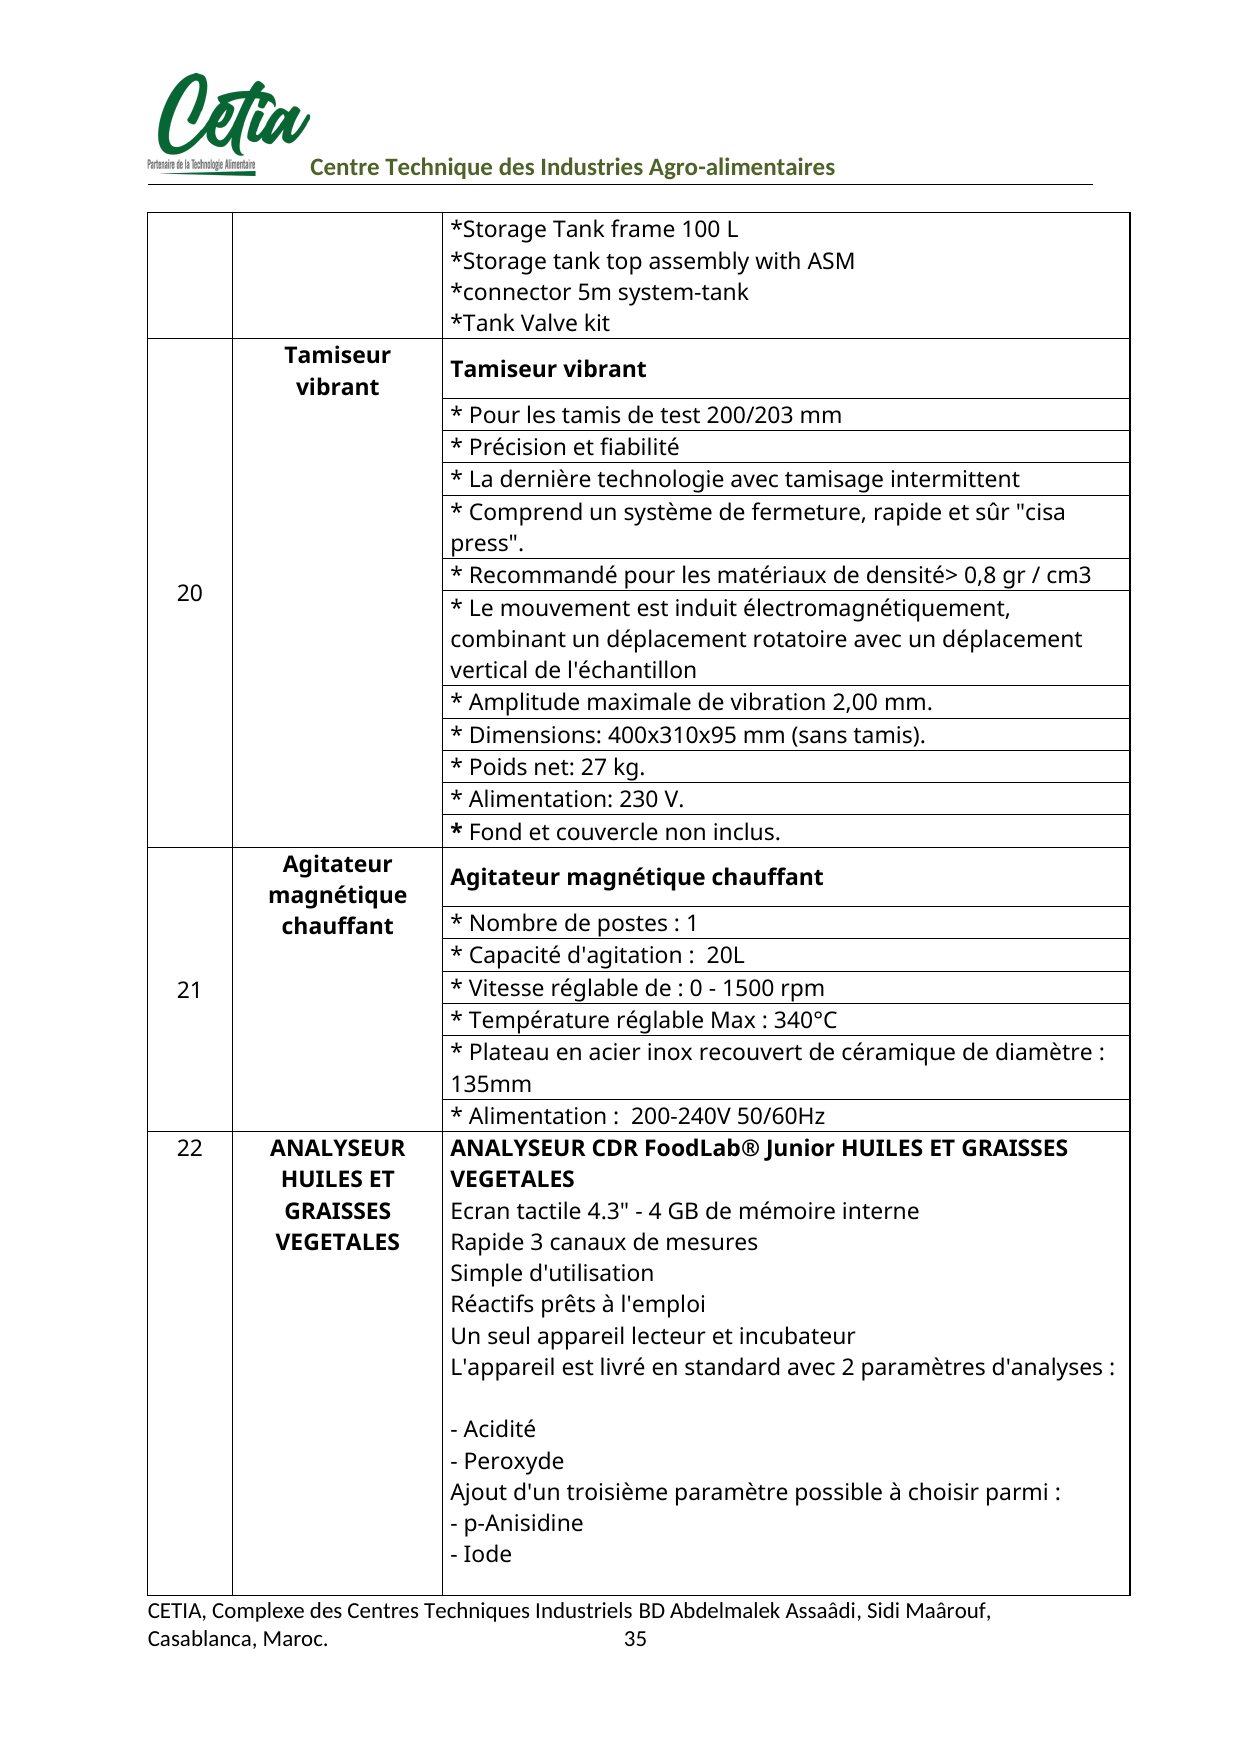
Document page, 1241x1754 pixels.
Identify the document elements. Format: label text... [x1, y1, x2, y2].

table_cell Agitateur magnétique chauffant [443, 848, 1129, 906]
table_cell * Alimentation : 200-240V 50/60Hz [443, 1100, 1129, 1131]
table_cell Tamiseur vibrant [443, 339, 1129, 398]
table_cell * Recommandé pour les matériaux de densité> 0,8 gr / cm3 [443, 559, 1129, 590]
table_cell Tamiseur vibrant [233, 339, 442, 847]
table_cell * Température réglable Max : 340°C [443, 1004, 1129, 1035]
table_cell * Amplitude maximale de vibration 2,00 mm. [443, 686, 1129, 717]
table_cell 22 [148, 1132, 232, 1595]
table_cell * Comprend un système de fermeture, rapide et sûr "cisa press". [443, 496, 1129, 558]
picture [147, 73, 311, 176]
table_cell * Vitesse réglable de : 0 - 1500 rpm [443, 972, 1129, 1003]
table_cell * Capacité d'agitation : 20L [443, 939, 1129, 971]
table_cell * Poids net: 27 kg. [443, 751, 1129, 782]
table_cell * La dernière technologie avec tamisage intermittent [443, 463, 1129, 494]
table_cell * Alimentation: 230 V. [443, 783, 1129, 814]
table_cell 21 [148, 848, 232, 1131]
table_cell * Dimensions: 400x310x95 mm (sans tamis). [443, 719, 1129, 750]
table_cell * Plateau en acier inox recouvert de céramique de diamètre : 135mm [443, 1036, 1129, 1099]
table_cell * Le mouvement est induit électromagnétiquement, combinant un déplacement rotatoire avec un déplacement vertical de l'échantillon [443, 591, 1129, 685]
table_cell ANALYSEUR HUILES ET GRAISSES VEGETALES [233, 1132, 442, 1595]
table_cell 20 [148, 339, 232, 847]
table_cell * Précision et fiabilité [443, 431, 1129, 462]
table_cell * Pour les tamis de test 200/203 mm [443, 399, 1129, 430]
table_cell * Fond et couvercle non inclus. [443, 815, 1129, 847]
table_cell * Nombre de postes : 1 [443, 907, 1129, 938]
table_cell Agitateur magnétique chauffant [233, 848, 442, 1131]
